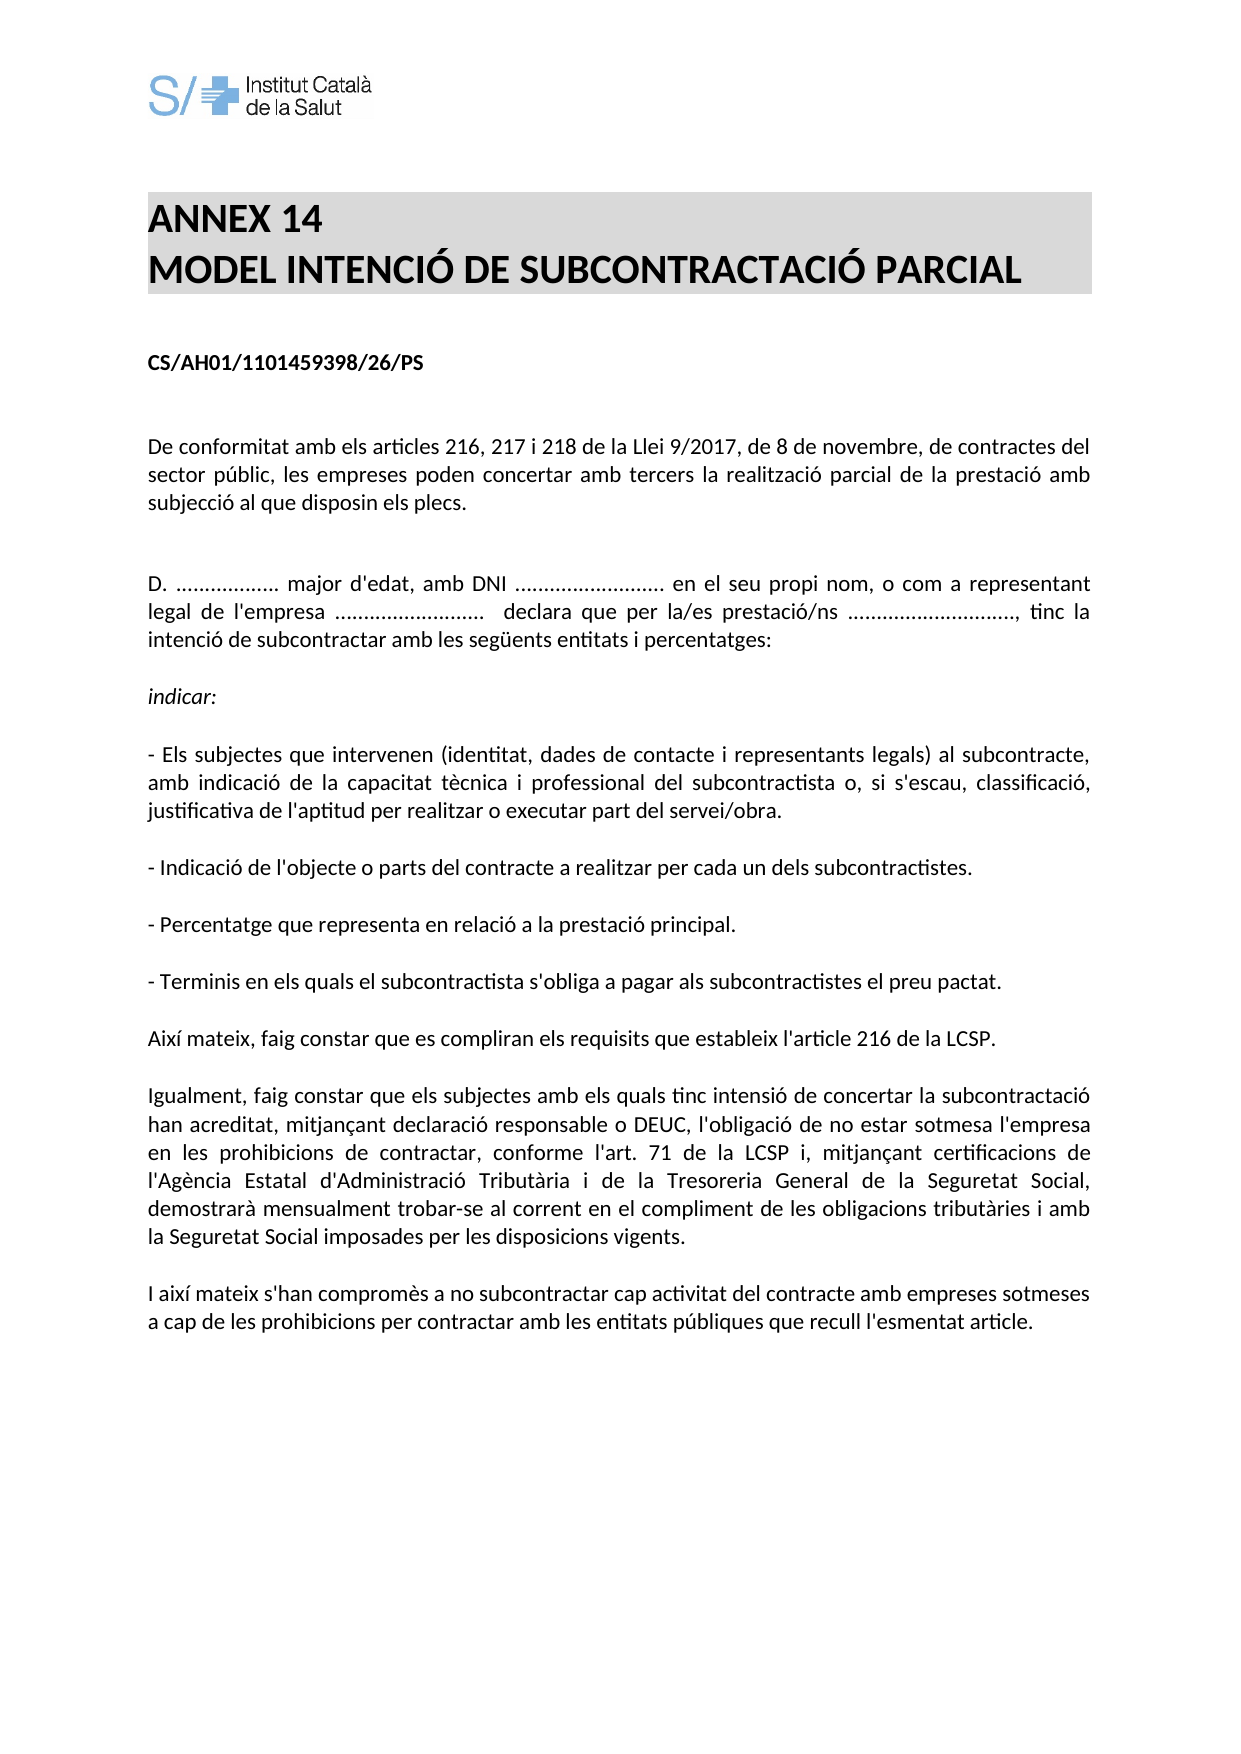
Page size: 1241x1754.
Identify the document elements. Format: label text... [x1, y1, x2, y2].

text I així mateix s'han compromès a no subcontractar cap activitat del contracte amb empreses sotmeses a cap de les prohibicions per contractar amb les entitats públiques que recull l'esmentat article. [148, 1279, 1092, 1335]
text D. .................. major d'edat, amb DNI .......................... en el seu propi nom, o com a representant legal de l'empresa .......................... declara que per la/es prestació/ns ............................., tinc la intenció de subcontractar amb les següents entitats i percentatges: [148, 569, 1092, 653]
text MODEL INTENCIÓ DE SUBCONTRACTACIÓ PARCIAL [148, 243, 1092, 294]
text ANNEX 14 [148, 192, 1092, 243]
text - Percentatge que representa en relació a la prestació principal. [148, 910, 1092, 938]
text indicar: [148, 682, 1092, 711]
text De conformitat amb els articles 216, 217 i 218 de la Llei 9/2017, de 8 de novembre, de contractes del sector públic, les empreses poden concertar amb tercers la realització parcial de la prestació amb subjecció al que disposin els plecs. [148, 432, 1092, 516]
text - Els subjectes que intervenen (identitat, dades de contacte i representants legals) al subcontracte, amb indicació de la capacitat tècnica i professional del subcontractista o, si s'escau, classificació, justificativa de l'aptitud per realitzar o executar part del servei/obra. [148, 740, 1092, 824]
text - Indicació de l'objecte o parts del contracte a realitzar per cada un dels subcontractistes. [148, 853, 1092, 881]
picture [147, 73, 374, 119]
text Així mateix, faig constar que es compliran els requisits que estableix l'article 216 de la LCSP. [148, 1024, 1092, 1052]
text CS/AH01/1101459398/26/PS [148, 348, 1092, 376]
text - Terminis en els quals el subcontractista s'obliga a pagar als subcontractistes el preu pactat. [148, 967, 1092, 995]
text Igualment, faig constar que els subjectes amb els quals tinc intensió de concertar la subcontractació han acreditat, mitjançant declaració responsable o DEUC, l'obligació de no estar sotmesa l'empresa en les prohibicions de contractar, conforme l'art. 71 de la LCSP i, mitjançant certificacions de l'Agència Estatal d'Administració Tributària i de la Tresoreria General de la Seguretat Social, demostrarà mensualment trobar-se al corrent en el compliment de les obligacions tributàries i amb la Seguretat Social imposades per les disposicions vigents. [148, 1082, 1092, 1250]
